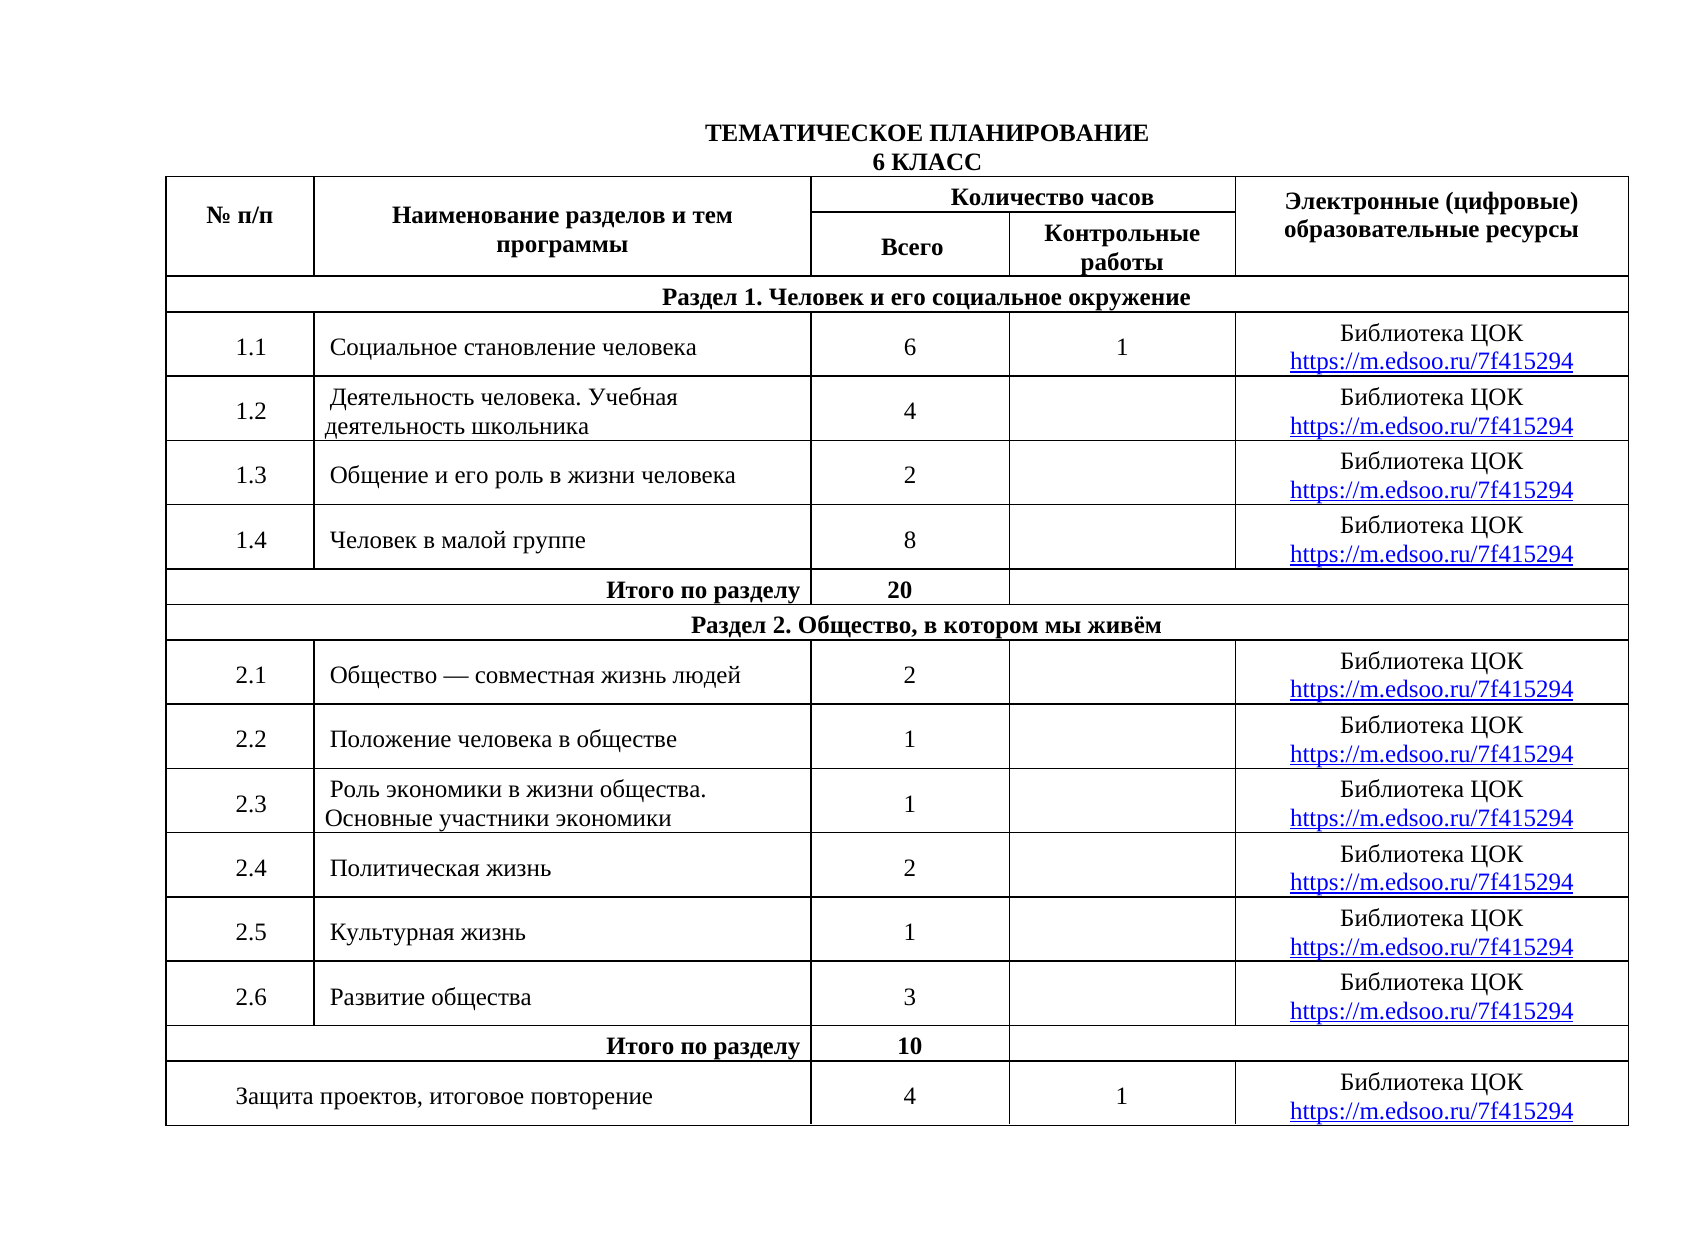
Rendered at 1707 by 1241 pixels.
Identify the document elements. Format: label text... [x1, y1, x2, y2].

table_cell Политическая жизнь [315, 833, 810, 896]
table_cell Общество — совместная жизнь людей [315, 641, 810, 703]
table_cell Раздел 2. Общество, в котором мы живём [167, 605, 1628, 639]
table_cell Социальное становление человека [315, 313, 810, 375]
table_cell Библиотека ЦОК https://m.edsoo.ru/7f415294 [1236, 1062, 1628, 1124]
table_header Количество часов [812, 177, 1235, 211]
table_cell 2.1 [167, 641, 313, 703]
table_cell [1010, 1026, 1628, 1060]
table_cell 1.4 [167, 505, 313, 568]
table_cell 2.5 [167, 898, 313, 960]
table_cell Всего [812, 213, 1009, 275]
table_cell Библиотека ЦОК https://m.edsoo.ru/7f415294 [1236, 705, 1628, 768]
table_cell Человек в малой группе [315, 505, 810, 568]
table_cell 2.3 [167, 769, 313, 832]
table_cell [1010, 898, 1235, 960]
table_cell 8 [812, 505, 1009, 568]
table_cell Культурная жизнь [315, 898, 810, 960]
table_cell Развитие общества [315, 962, 810, 1025]
table_cell Библиотека ЦОК https://m.edsoo.ru/7f415294 [1236, 898, 1628, 960]
table_cell Итого по разделу [167, 570, 810, 603]
table_cell 10 [812, 1026, 1009, 1060]
table_cell Положение человека в обществе [315, 705, 810, 768]
table_cell Защита проектов, итоговое повторение [167, 1062, 810, 1124]
table_cell 2 [812, 641, 1009, 703]
table_cell 1 [1010, 1062, 1235, 1124]
table_header Наименование разделов и тем программы [315, 177, 810, 275]
table_cell Контрольные работы [1010, 213, 1235, 275]
table_cell 2.6 [167, 962, 313, 1025]
table_cell 1 [812, 705, 1009, 768]
table_header Электронные (цифровые) образовательные ресурсы [1236, 177, 1628, 275]
table_cell [1010, 441, 1235, 504]
text 6 КЛАСС [177, 147, 1618, 176]
table_cell [1010, 505, 1235, 568]
table_cell 1 [812, 769, 1009, 832]
table_cell 4 [812, 377, 1009, 439]
table_cell 2.2 [167, 705, 313, 768]
table_cell Библиотека ЦОК https://m.edsoo.ru/7f415294 [1236, 769, 1628, 832]
table_cell Библиотека ЦОК https://m.edsoo.ru/7f415294 [1236, 441, 1628, 504]
table_cell Библиотека ЦОК https://m.edsoo.ru/7f415294 [1236, 377, 1628, 439]
table_cell [1010, 769, 1235, 832]
table_cell 4 [812, 1062, 1009, 1124]
table_cell [1010, 962, 1235, 1025]
table_cell 2 [812, 441, 1009, 504]
table_cell [1010, 377, 1235, 439]
table_cell 1 [812, 898, 1009, 960]
table_cell Роль экономики в жизни общества. Основные участники экономики [315, 769, 810, 832]
table_cell Раздел 1. Человек и его социальное окружение [167, 277, 1628, 311]
table_cell Библиотека ЦОК https://m.edsoo.ru/7f415294 [1236, 962, 1628, 1025]
table_cell Библиотека ЦОК https://m.edsoo.ru/7f415294 [1236, 505, 1628, 568]
table_cell 1.2 [167, 377, 313, 439]
table_cell 1.3 [167, 441, 313, 504]
table_cell 2.4 [167, 833, 313, 896]
table_cell Библиотека ЦОК https://m.edsoo.ru/7f415294 [1236, 641, 1628, 703]
table_cell 2 [812, 833, 1009, 896]
table_cell 20 [812, 570, 1009, 603]
table_cell 1.1 [167, 313, 313, 375]
table_cell Итого по разделу [167, 1026, 810, 1060]
table_cell Библиотека ЦОК https://m.edsoo.ru/7f415294 [1236, 833, 1628, 896]
table_cell [1010, 833, 1235, 896]
table_cell [1010, 705, 1235, 768]
table_cell Деятельность человека. Учебная деятельность школьника [315, 377, 810, 439]
table_cell Общение и его роль в жизни человека [315, 441, 810, 504]
table_cell Библиотека ЦОК https://m.edsoo.ru/7f415294 [1236, 313, 1628, 375]
table_cell [1010, 570, 1628, 603]
table_cell 6 [812, 313, 1009, 375]
text ТЕМАТИЧЕСКОЕ ПЛАНИРОВАНИЕ [177, 118, 1618, 147]
table_header № п/п [167, 177, 313, 275]
table_cell 1 [1010, 313, 1235, 375]
table_cell [1010, 641, 1235, 703]
table_cell 3 [812, 962, 1009, 1025]
